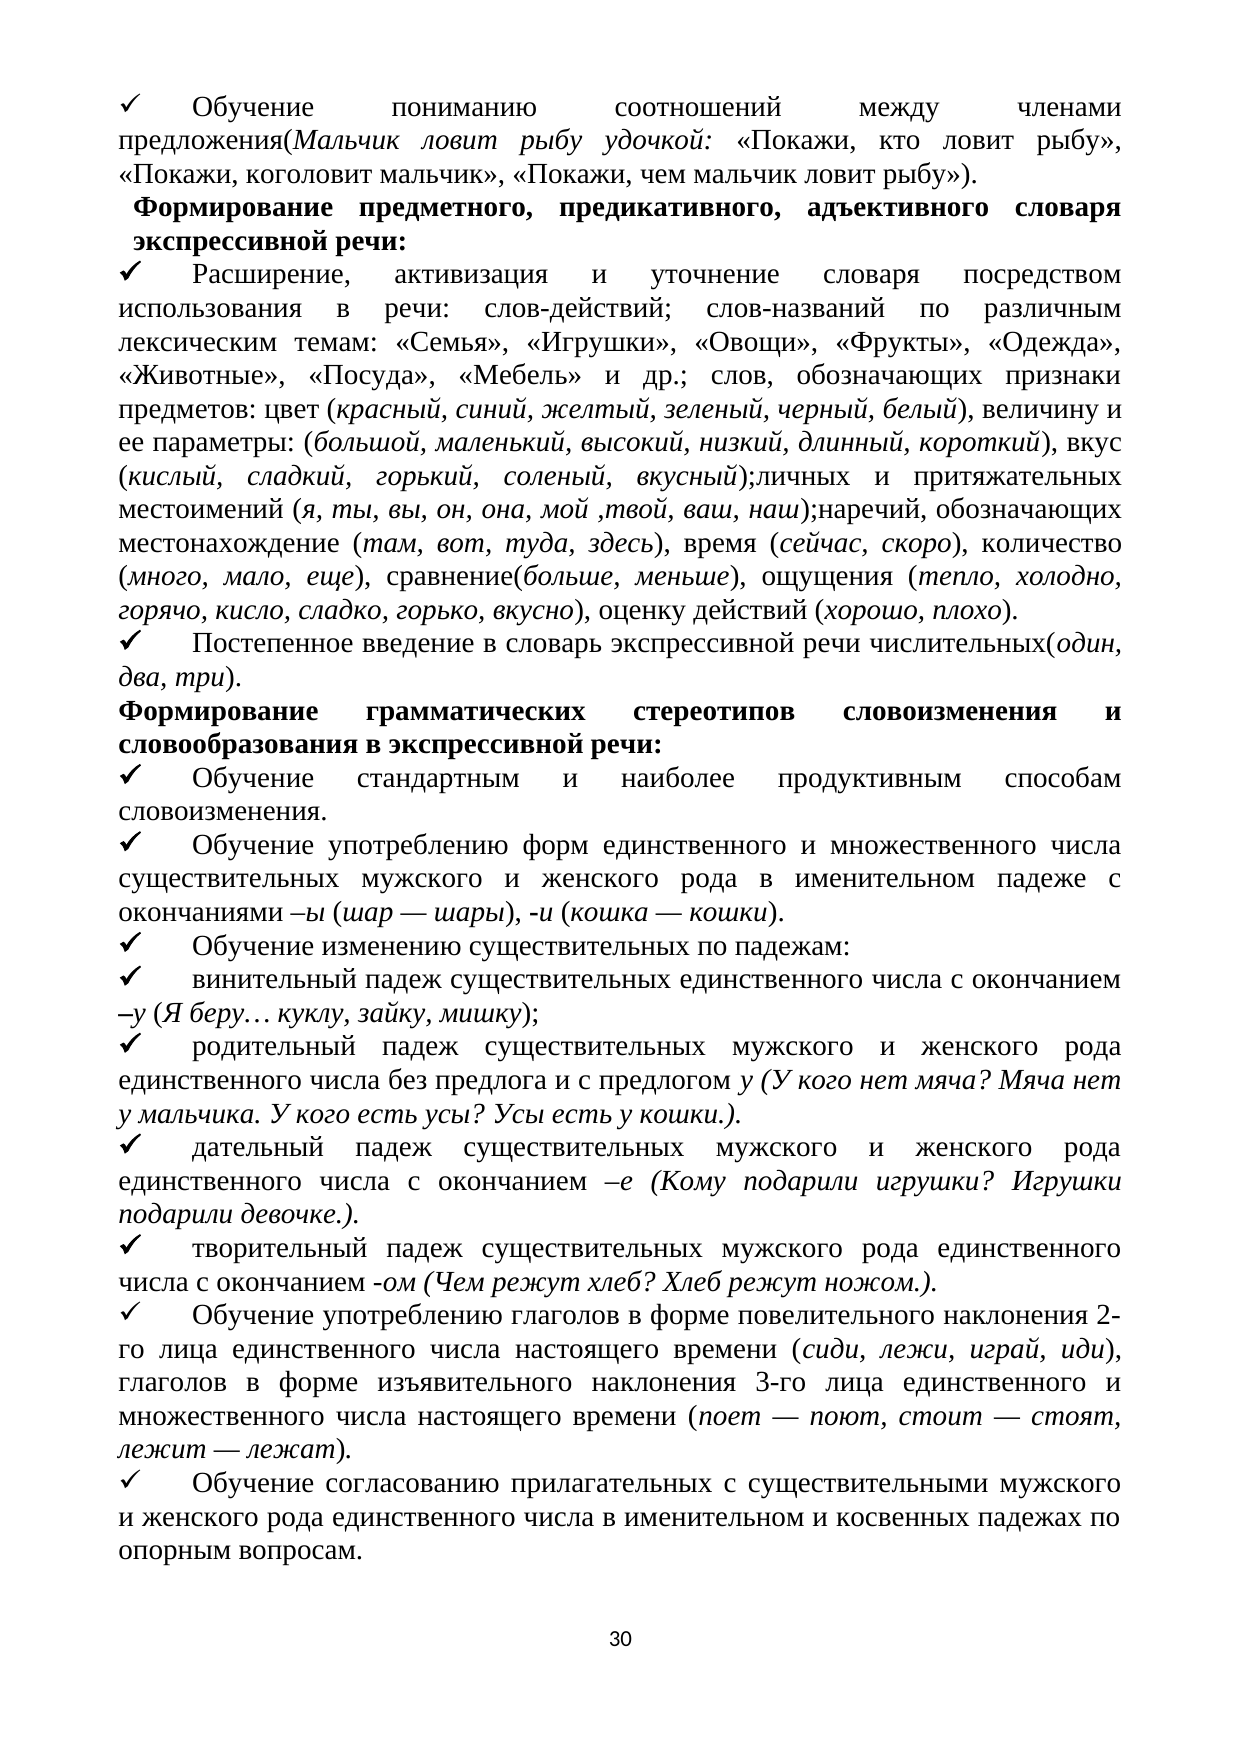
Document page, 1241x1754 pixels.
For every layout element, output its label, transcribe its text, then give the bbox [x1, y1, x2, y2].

list Обучение стандартным и наиболее продуктивным способам словоизменения. [118, 760, 1122, 827]
list Обучение употреблению глаголов в форме повелительного наклонения 2-го лица единственного числа настоящего времени (сиди, лежи, играй, иди), глаголов в форме изъявительного наклонения 3-го лица единственного и множественного числа настоящего времени (поет — поют, стоит — стоят, лежит — лежат). [118, 1297, 1122, 1465]
text Формирование грамматических стереотипов словоизменения и словообразования в экспрессивной речи: [118, 693, 1122, 760]
list Обучение употреблению форм единственного и множественного числа существительных мужского и женского рода в именительном падеже с окончаниями –ы (шар — шары), -и (кошка — кошки). [118, 827, 1122, 928]
list дательный падеж существительных мужского и женского рода единственного числа с окончанием –е (Кому подарили игрушки? Игрушки подарили девочке.). [118, 1129, 1122, 1230]
list Постепенное введение в словарь экспрессивной речи числительных(один, два, три). [118, 626, 1122, 693]
list родительный падеж существительных мужского и женского рода единственного числа без предлога и с предлогом у (У кого нет мяча? Мяча нет у мальчика. У кого есть усы? Усы есть у кошки.). [118, 1028, 1122, 1129]
list винительный падеж существительных единственного числа с окончанием –у (Я беру… куклу, зайку, мишку); [118, 961, 1122, 1028]
list Обучение пониманию соотношений между членами предложения(Мальчик ловит рыбу удочкой: «Покажи, кто ловит рыбу», «Покажи, коголовит мальчик», «Покажи, чем мальчик ловит рыбу»). [118, 89, 1122, 189]
list Обучение согласованию прилагательных с существительными мужского и женского рода единственного числа в именительном и косвенных падежах по опорным вопросам. [118, 1465, 1122, 1566]
list творительный падеж существительных мужского рода единственного числа с окончанием -ом (Чем режут хлеб? Хлеб режут ножом.). [118, 1230, 1122, 1297]
text Формирование предметного, предикативного, адъективного словаря экспрессивной речи: [133, 189, 1122, 256]
list Расширение, активизация и уточнение словаря посредством использования в речи: слов-действий; слов-названий по различным лексическим темам: «Семья», «Игрушки», «Овощи», «Фрукты», «Одежда», «Животные», «Посуда», «Мебель» и др.; слов, обозначающих признаки предметов: цвет (красный, синий, желтый, зеленый, черный, белый), величину и ее параметры: (большой, маленький, высокий, низкий, длинный, короткий), вкус (кислый, сладкий, горький, соленый, вкусный);личных и притяжательных местоимений (я, ты, вы, он, она, мой ,твой, ваш, наш);наречий, обозначающих местонахождение (там, вот, туда, здесь), время (сейчас, скоро), количество (много, мало, еще), сравнение(больше, меньше), ощущения (тепло, холодно, горячо, кисло, сладко, горько, вкусно), оценку действий (хорошо, плохо). [118, 256, 1122, 626]
list Обучение изменению существительных по падежам: [118, 928, 1122, 961]
